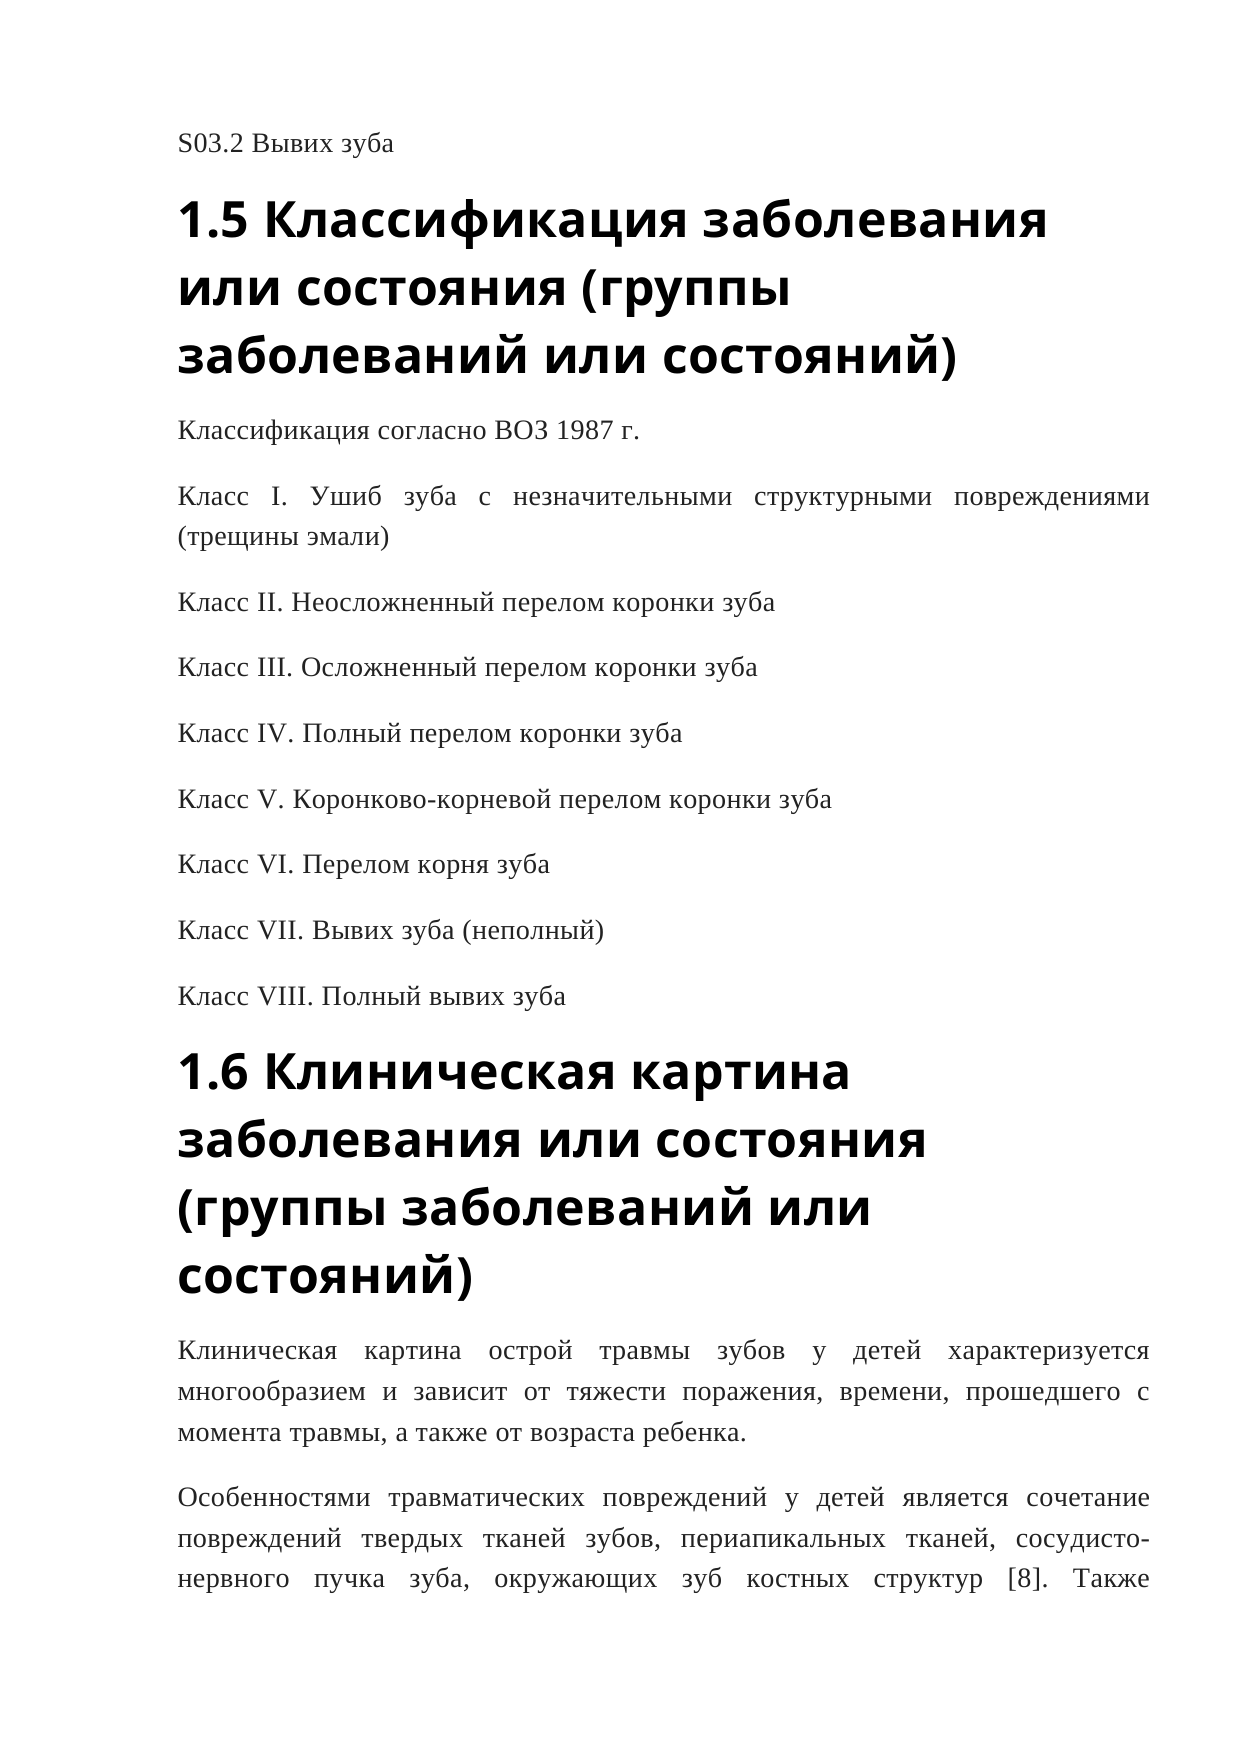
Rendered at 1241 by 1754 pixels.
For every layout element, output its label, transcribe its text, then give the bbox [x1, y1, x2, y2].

text Класс VII. Вывих зуба (неполный) [177, 905, 1152, 945]
text 1.6 Клиническая картина заболевания или состояния (группы заболеваний или состояний) [177, 1036, 1152, 1308]
text Класс II. Неосложненный перелом коронки зуба [177, 577, 1152, 617]
text Класс VI. Перелом корня зуба [177, 839, 1152, 880]
text Класс I. Ушиб зуба с незначительными структурными повреждениями (трещины эмали) [177, 470, 1152, 552]
text Класс III. Осложненный перелом коронки зуба [177, 642, 1152, 683]
text Классификация согласно ВОЗ 1987 г. [177, 405, 1152, 445]
text S03.2 Вывих зуба [177, 118, 1152, 159]
text Класс VIII. Полный вывих зуба [177, 970, 1152, 1011]
text Класс V. Коронково-корневой перелом коронки зуба [177, 773, 1152, 814]
text 1.5 Классификация заболевания или состояния (группы заболеваний или состояний) [177, 184, 1152, 388]
text Клиническая картина острой травмы зубов у детей характеризуется многообразием и зависит от тяжести поражения, времени, прошедшего с момента травмы, а также от возраста ребенка. [177, 1325, 1152, 1447]
text Класс IV. Полный перелом коронки зуба [177, 708, 1152, 748]
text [177, 1472, 1152, 1594]
